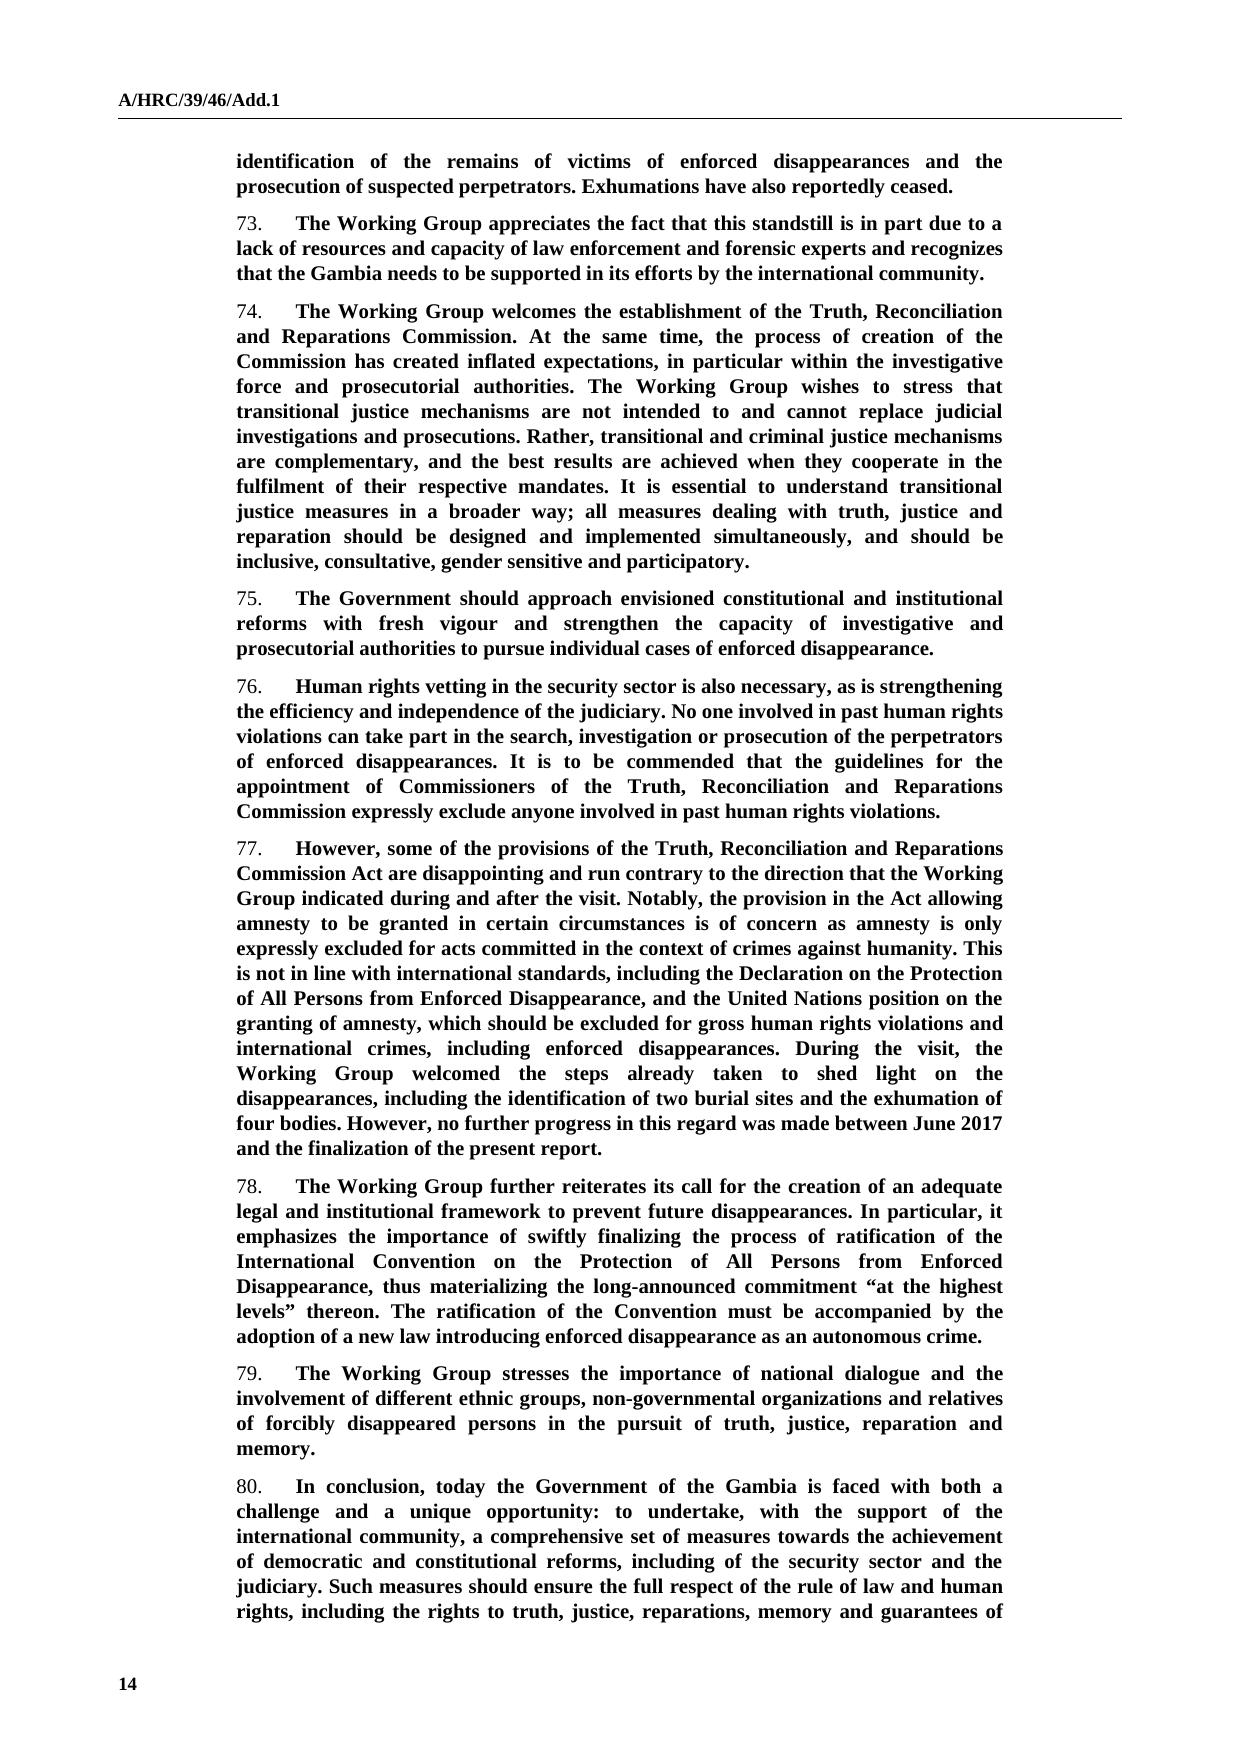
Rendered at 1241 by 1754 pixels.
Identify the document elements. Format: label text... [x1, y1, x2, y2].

text 75. The Government should approach envisioned constitutional and institutional reforms with fresh vigour and strengthen the capacity of investigative and prosecutorial authorities to pursue individual cases of enforced disappearance. [236, 585, 1004, 660]
text 78. The Working Group further reiterates its call for the creation of an adequate legal and institutional framework to prevent future disappearances. In particular, it emphasizes the importance of swiftly finalizing the process of ratification of the International Convention on the Protection of All Persons from Enforced Disappearance, thus materializing the long-announced commitment “at the highest levels” thereon. The ratification of the Convention must be accompanied by the adoption of a new law introducing enforced disappearance as an autonomous crime. [236, 1173, 1004, 1348]
text 79. The Working Group stresses the importance of national dialogue and the involvement of different ethnic groups, non-governmental organizations and relatives of forcibly disappeared persons in the pursuit of truth, justice, reparation and memory. [236, 1360, 1004, 1460]
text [236, 148, 1004, 198]
text 77. However, some of the provisions of the Truth, Reconciliation and Reparations Commission Act are disappointing and run contrary to the direction that the Working Group indicated during and after the visit. Notably, the provision in the Act allowing amnesty to be granted in certain circumstances is of concern as amnesty is only expressly excluded for acts committed in the context of crimes against humanity. This is not in line with international standards, including the Declaration on the Protection of All Persons from Enforced Disappearance, and the United Nations position on the granting of amnesty, which should be excluded for gross human rights violations and international crimes, including enforced disappearances. During the visit, the Working Group welcomed the steps already taken to shed light on the disappearances, including the identification of two burial sites and the exhumation of four bodies. However, no further progress in this regard was made between June 2017 and the finalization of the present report. [236, 835, 1004, 1160]
text 74. The Working Group welcomes the establishment of the Truth, Reconciliation and Reparations Commission. At the same time, the process of creation of the Commission has created inflated expectations, in particular within the investigative force and prosecutorial authorities. The Working Group wishes to stress that transitional justice mechanisms are not intended to and cannot replace judicial investigations and prosecutions. Rather, transitional and criminal justice mechanisms are complementary, and the best results are achieved when they cooperate in the fulfilment of their respective mandates. It is essential to understand transitional justice measures in a broader way; all measures dealing with truth, justice and reparation should be designed and implemented simultaneously, and should be inclusive, consultative, gender sensitive and participatory. [236, 298, 1004, 573]
text 73. The Working Group appreciates the fact that this standstill is in part due to a lack of resources and capacity of law enforcement and forensic experts and recognizes that the Gambia needs to be supported in its efforts by the international community. [236, 210, 1004, 285]
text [236, 1473, 1004, 1623]
text 76. Human rights vetting in the security sector is also necessary, as is strengthening the efficiency and independence of the judiciary. No one involved in past human rights violations can take part in the search, investigation or prosecution of the perpetrators of enforced disappearances. It is to be commended that the guidelines for the appointment of Commissioners of the Truth, Reconciliation and Reparations Commission expressly exclude anyone involved in past human rights violations. [236, 673, 1004, 823]
